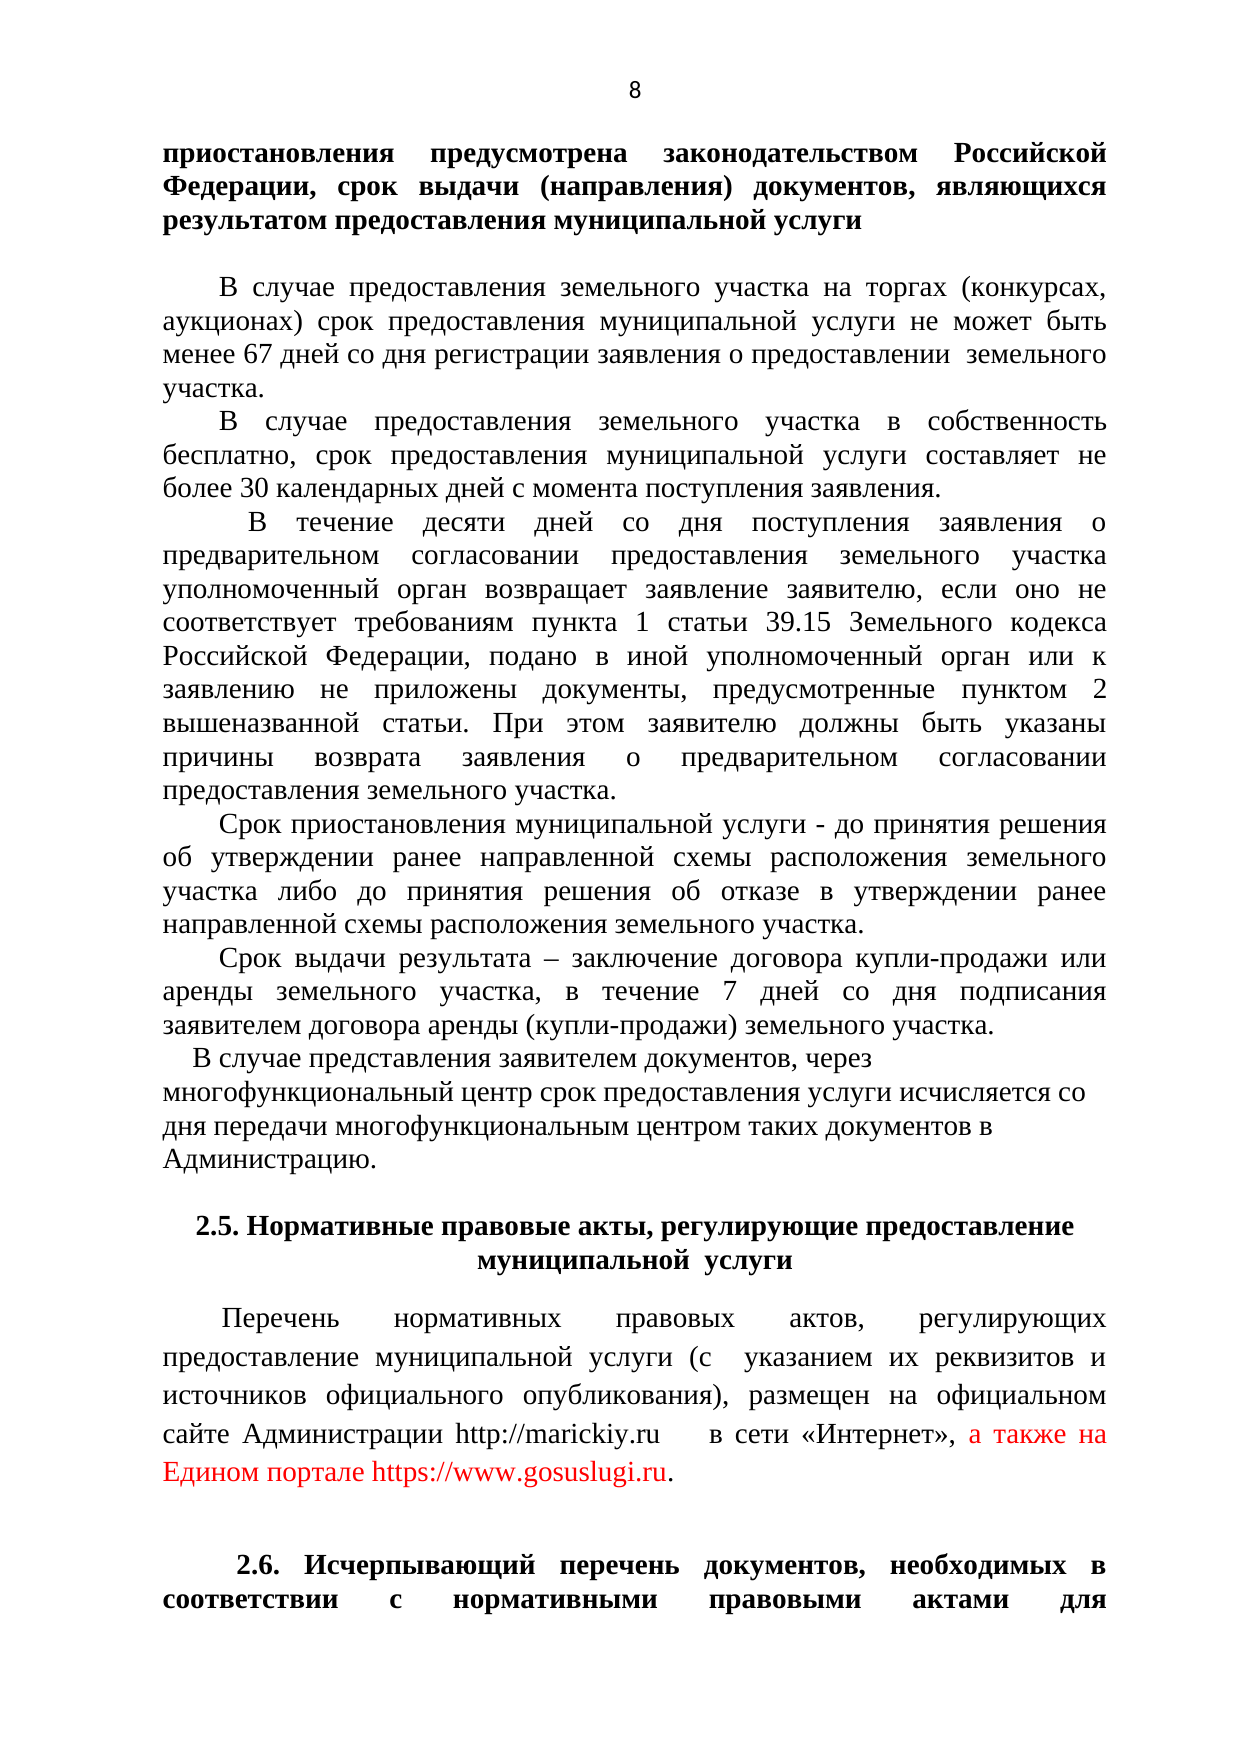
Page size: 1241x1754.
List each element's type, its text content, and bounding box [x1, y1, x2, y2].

text 2.5. Нормативные правовые акты, регулирующие предоставление [162, 1208, 1107, 1242]
text В случае предоставления земельного участка в собственность бесплатно, срок предоставления муниципальной услуги составляет не более 30 календарных дней с момента поступления заявления. [162, 403, 1107, 504]
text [162, 135, 1107, 236]
text В течение десяти дней со дня поступления заявления о предварительном согласовании предоставления земельного участка уполномоченный орган возвращает заявление заявителю, если оно не соответствует требованиям пункта 1 статьи 39.15 Земельного кодекса Российской Федерации, подано в иной уполномоченный орган или к заявлению не приложены документы, предусмотренные пунктом 2 вышеназванной статьи. При этом заявителю должны быть указаны причины возврата заявления о предварительном согласовании предоставления земельного участка. [162, 504, 1107, 806]
text Срок приостановления муниципальной услуги - до принятия решения об утверждении ранее направленной схемы расположения земельного участка либо до принятия решения об отказе в утверждении ранее направленной схемы расположения земельного участка. [162, 806, 1107, 940]
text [162, 1547, 1107, 1614]
text В случае предоставления земельного участка на торгах (конкурсах, аукционах) срок предоставления муниципальной услуги не может быть менее 67 дней со дня регистрации заявления о предоставлении земельного участка. [162, 269, 1107, 403]
text Перечень нормативных правовых актов, регулирующих предоставление муниципальной услуги (с указанием их реквизитов и источников официального опубликования), размещен на официальном сайте Администрации http://marickiy.ru в сети «Интернет», а также на Едином портале https://www.gosuslugi.ru. [162, 1300, 1107, 1488]
text В случае представления заявителем документов, через многофункциональный центр срок предоставления услуги исчисляется со дня передачи многофункциональным центром таких документов в Администрацию. [162, 1041, 1107, 1175]
text муниципальной услуги [162, 1242, 1107, 1275]
text Срок выдачи результата – заключение договора купли-продажи или аренды земельного участка, в течение 7 дней со дня подписания заявителем договора аренды (купли-продажи) земельного участка. [162, 940, 1107, 1041]
